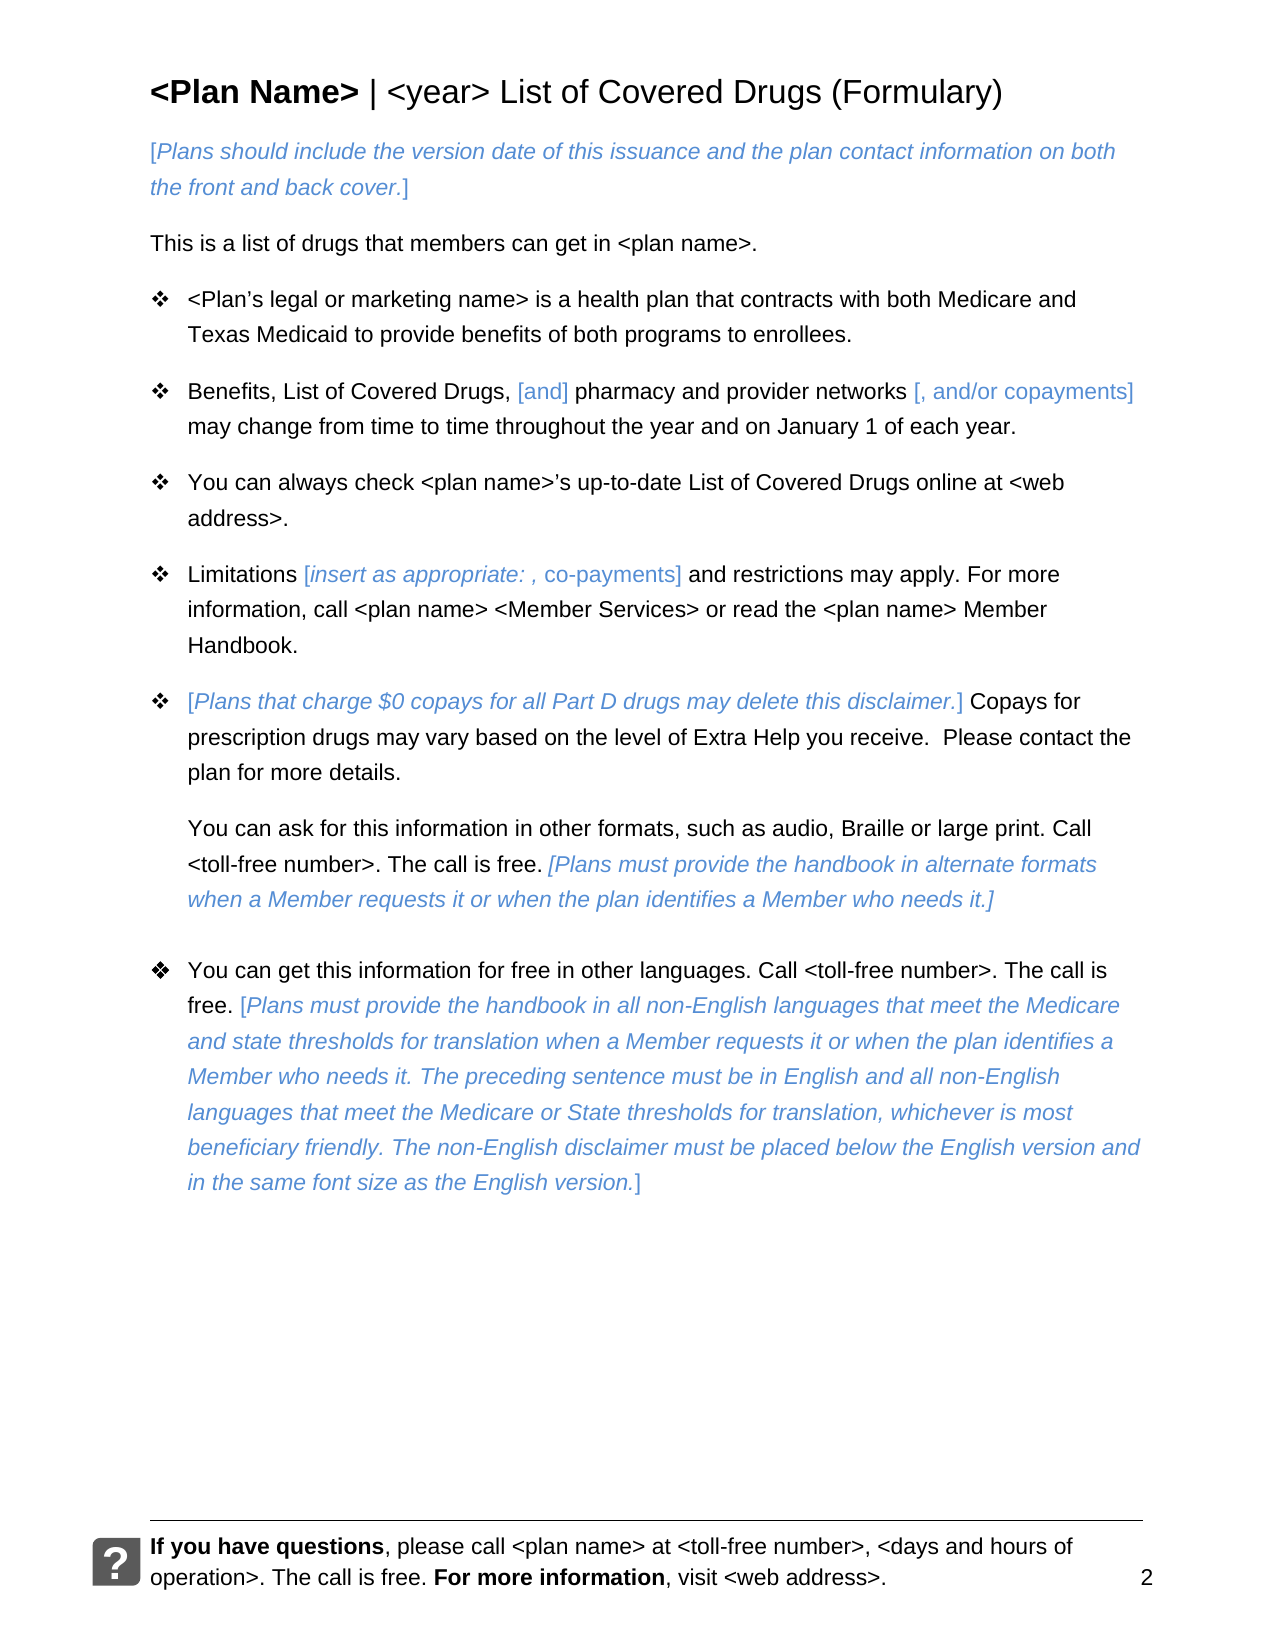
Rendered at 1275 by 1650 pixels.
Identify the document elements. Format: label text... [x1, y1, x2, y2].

text <Plan Name> | <year> List of Covered Drugs (Formulary) [150, 75, 1143, 110]
text [Plans should include the version date of this issuance and the plan contact information on both the front and back cover.] [150, 131, 1143, 202]
list [Plans that charge $0 copays for all Part D drugs may delete this disclaimer.] Copays for prescription drugs may vary based on the level of Extra Help you receive. Please contact the plan for more details. [150, 681, 1143, 787]
list You can get this information for free in other languages. Call <toll-free number>. The call is free. [Plans must provide the handbook in all non-English languages that meet the Medicare and state thresholds for translation when a Member requests it or when the plan identifies a Member who needs it. The preceding sentence must be in English and all non-English languages that meet the Medicare or State thresholds for translation, whichever is most beneficiary friendly. The non-English disclaimer must be placed below the English version and in the same font size as the English version.] [150, 950, 1143, 1198]
text This is a list of drugs that members can get in <plan name>. [150, 223, 1143, 258]
list <Plan’s legal or marketing name> is a health plan that contracts with both Medicare and Texas Medicaid to provide benefits of both programs to enrollees. [150, 279, 1143, 350]
text You can ask for this information in other formats, such as audio, Braille or large print. Call <toll-free number>. The call is free. [Plans must provide the handbook in alternate formats when a Member requests it or when the plan identifies a Member who needs it.] [187, 808, 1143, 914]
list You can always check <plan name>’s up-to-date List of Covered Drugs online at <web address>. [150, 462, 1143, 533]
list Limitations [insert as appropriate: , co-payments] and restrictions may apply. For more information, call <plan name> <Member Services> or read the <plan name> Member Handbook. [150, 554, 1143, 660]
list Benefits, List of Covered Drugs, [and] pharmacy and provider networks [, and/or copayments] may change from time to time throughout the year and on January 1 of each year. [150, 371, 1143, 442]
